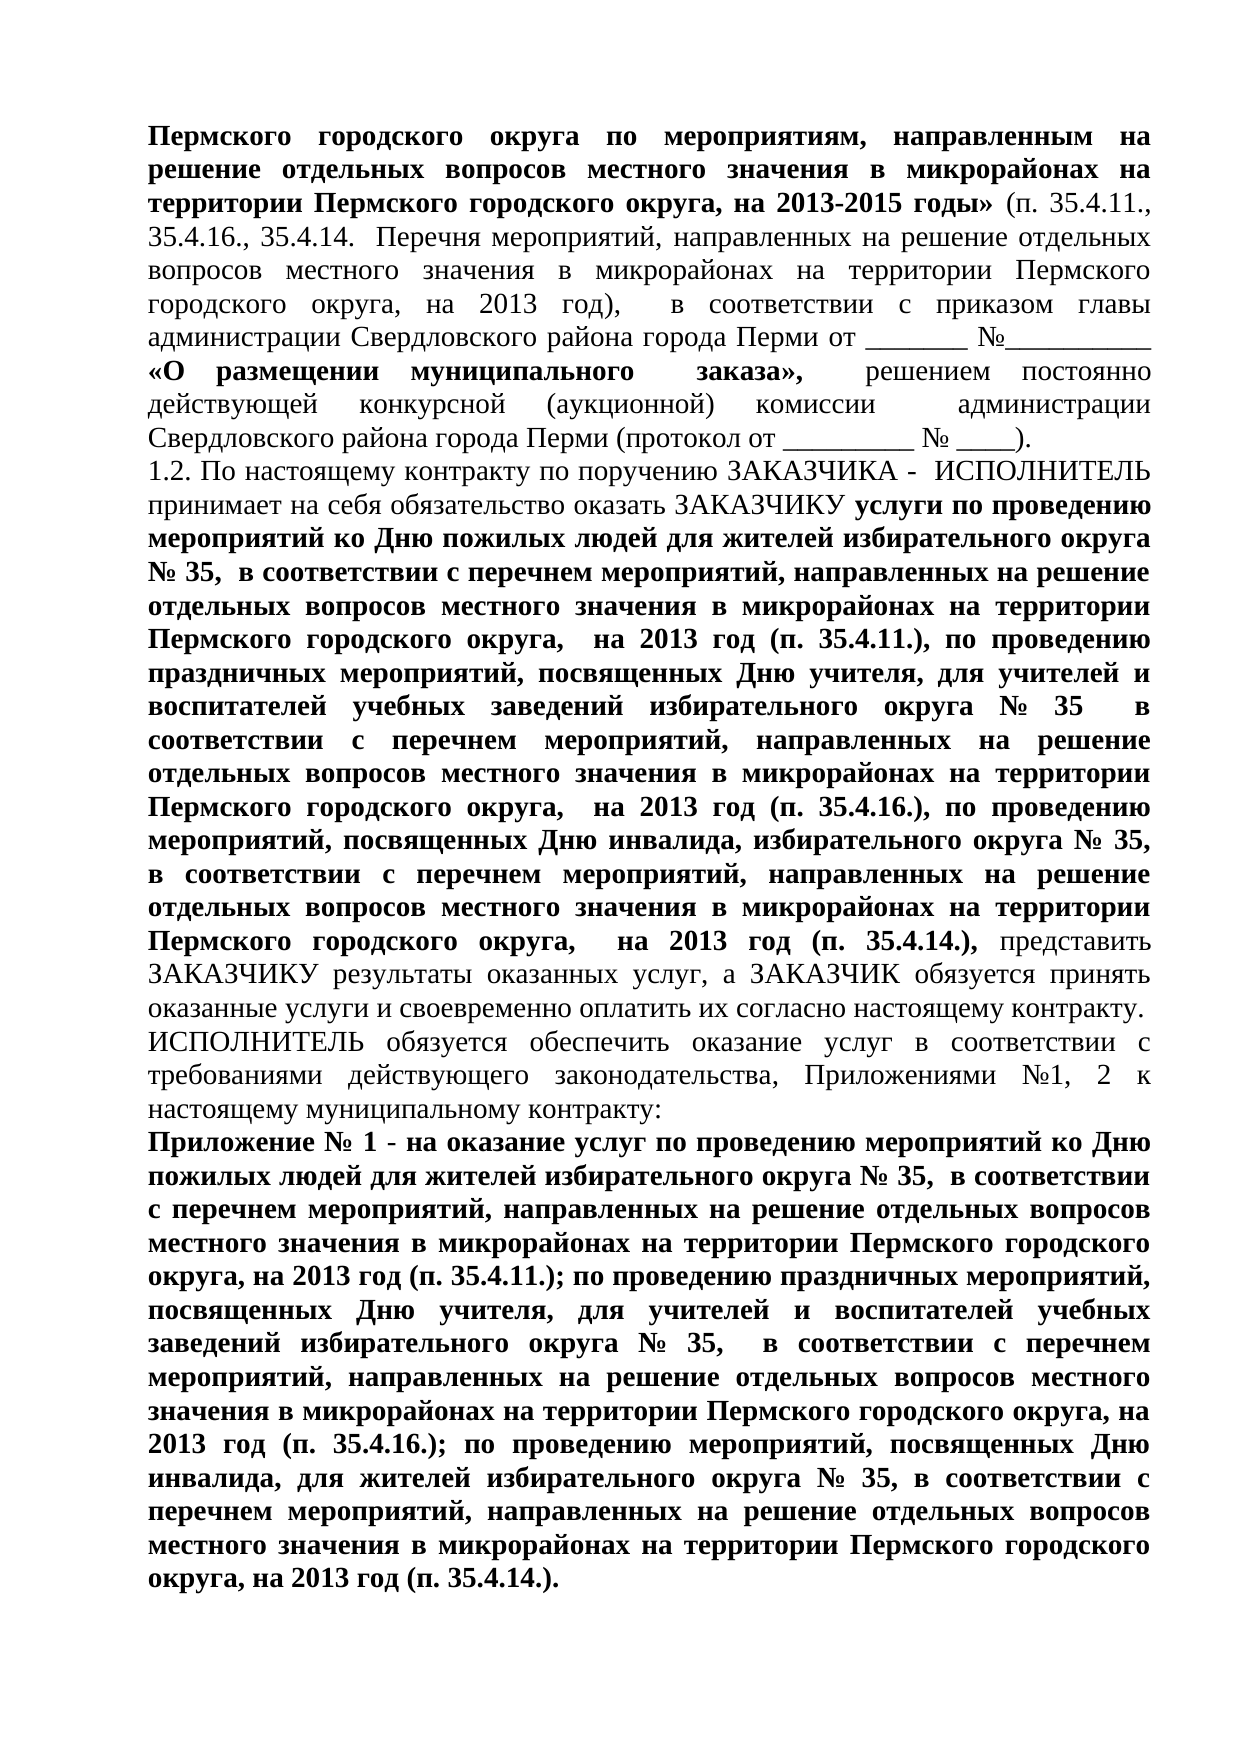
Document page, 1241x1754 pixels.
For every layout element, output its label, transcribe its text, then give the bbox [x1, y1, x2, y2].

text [148, 118, 1152, 453]
text Приложение № 1 - на оказание услуг по проведению мероприятий ко Дню пожилых людей для жителей избирательного округа № 35, в соответствии с перечнем мероприятий, направленных на решение отдельных вопросов местного значения в микрорайонах на территории Пермского городского округа, на 2013 год (п. 35.4.11.); по проведению праздничных мероприятий, посвященных Дню учителя, для учителей и воспитателей учебных заведений избирательного округа № 35, в соответствии с перечнем мероприятий, направленных на решение отдельных вопросов местного значения в микрорайонах на территории Пермского городского округа, на 2013 год (п. 35.4.16.); по проведению мероприятий, посвященных Дню инвалида, для жителей избирательного округа № 35, в соответствии с перечнем мероприятий, направленных на решение отдельных вопросов местного значения в микрорайонах на территории Пермского городского округа, на 2013 год (п. 35.4.14.). [148, 1124, 1152, 1594]
text ИСПОЛНИТЕЛЬ обязуется обеспечить оказание услуг в соответствии с требованиями действующего законодательства, Приложениями №1, 2 к настоящему муниципальному контракту: [148, 1024, 1152, 1124]
text 1.2. По настоящему контракту по поручению ЗАКАЗЧИКА - ИСПОЛНИТЕЛЬ принимает на себя обязательство оказать ЗАКАЗЧИКУ услуги по проведению мероприятий ко Дню пожилых людей для жителей избирательного округа № 35, в соответствии с перечнем мероприятий, направленных на решение отдельных вопросов местного значения в микрорайонах на территории Пермского городского округа, на 2013 год (п. 35.4.11.), по проведению праздничных мероприятий, посвященных Дню учителя, для учителей и воспитателей учебных заведений избирательного округа № 35 в соответствии с перечнем мероприятий, направленных на решение отдельных вопросов местного значения в микрорайонах на территории Пермского городского округа, на 2013 год (п. 35.4.16.), по проведению мероприятий, посвященных Дню инвалида, избирательного округа № 35, в соответствии с перечнем мероприятий, направленных на решение отдельных вопросов местного значения в микрорайонах на территории Пермского городского округа, на 2013 год (п. 35.4.14.), представить ЗАКАЗЧИКУ результаты оказанных услуг, а ЗАКАЗЧИК обязуется принять оказанные услуги и своевременно оплатить их согласно настоящему контракту. [148, 453, 1152, 1024]
